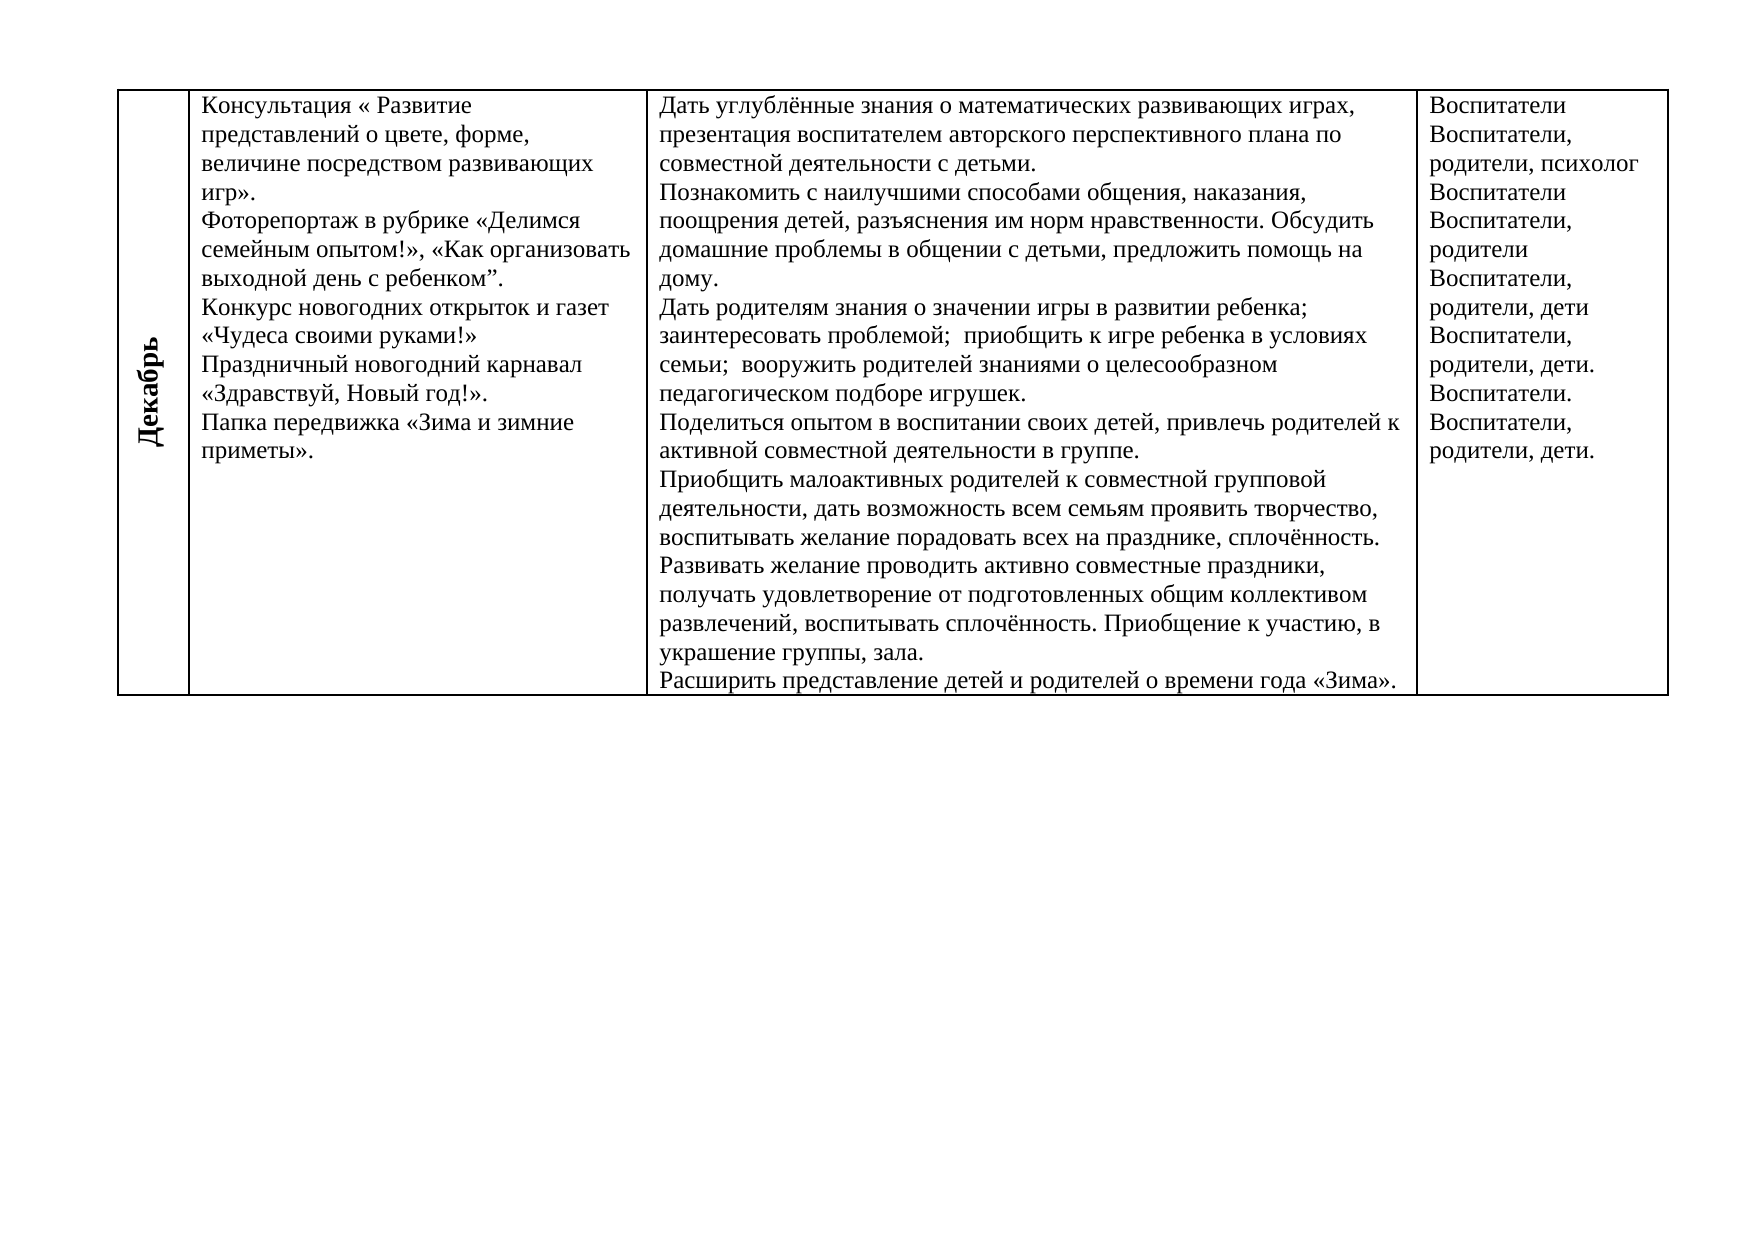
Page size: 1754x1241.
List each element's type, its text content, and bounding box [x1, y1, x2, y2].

table_cell Дать углублённые знания о математических развивающих играх, презентация воспитателем авторского перспективного плана по совместной деятельности с детьми. Познакомить с наилучшими способами общения, наказания, поощрения детей, разъяснения им норм нравственности. Обсудить домашние проблемы в общении с детьми, предложить помощь на дому. Дать родителям знания о значении игры в развитии ребенка; заинтересовать проблемой; приобщить к игре ребенка в условиях семьи; вооружить родителей знаниями о целесообразном педагогическом подборе игрушек. Поделиться опытом в воспитании своих детей, привлечь родителей к активной совместной деятельности в группе. Приобщить малоактивных родителей к совместной групповой деятельности, дать возможность всем семьям проявить творчество, воспитывать желание порадовать всех на празднике, сплочённость. Развивать желание проводить активно совместные праздники, получать удовлетворение от подготовленных общим коллективом развлечений, воспитывать сплочённость. Приобщение к участию, в украшение группы, зала. Расширить представление детей и родителей о времени года «Зима». [648, 91, 1416, 694]
table_cell Воспитатели Воспитатели, родители, психолог Воспитатели Воспитатели, родители Воспитатели, родители, дети Воспитатели, родители, дети. Воспитатели. Воспитатели, родители, дети. [1418, 91, 1667, 694]
table_cell Консультация « Развитие представлений о цвете, форме, величине посредством развивающих игр». Фоторепортаж в рубрике «Делимся семейным опытом!», «Как организовать выходной день с ребенком”. Конкурс новогодних открыток и газет «Чудеса своими руками!» Праздничный новогодний карнавал «Здравствуй, Новый год!». Папка передвижка «Зима и зимние приметы». [190, 91, 646, 694]
table_cell Декабрь [119, 91, 188, 694]
